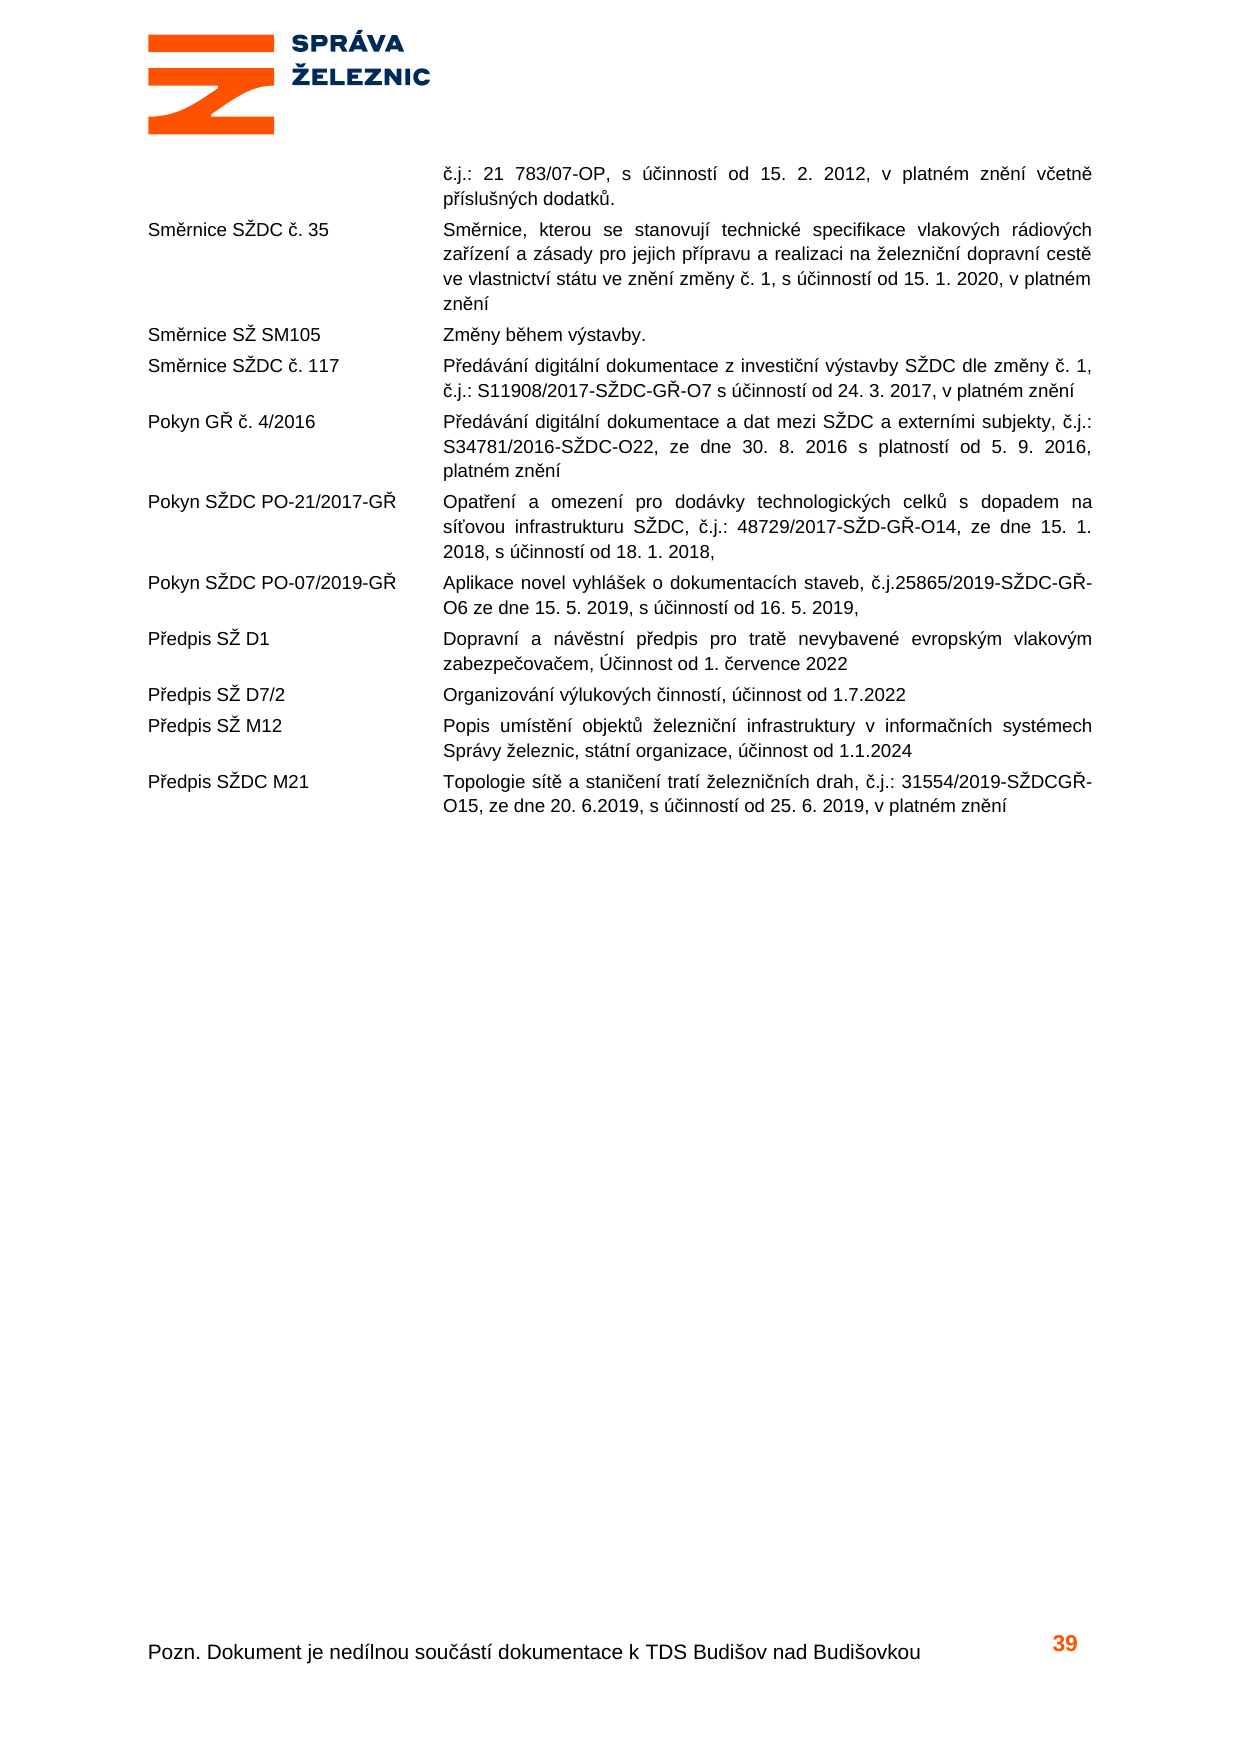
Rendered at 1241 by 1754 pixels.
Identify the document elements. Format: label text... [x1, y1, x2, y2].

text Směrnice SŽDC č. 35 Směrnice, kterou se stanovují technické specifikace vlakových rádiových zařízení a zásady pro jejich přípravu a realizaci na železniční dopravní cestě ve vlastnictví státu ve znění změny č. 1, s účinností od 15. 1. 2020, v platném znění [148, 218, 1093, 314]
text Směrnice SŽDC č. 117 Předávání digitální dokumentace z investiční výstavby SŽDC dle změny č. 1, č.j.: S11908/2017-SŽDC-GŘ-O7 s účinností od 24. 3. 2017, v platném znění [148, 355, 1093, 401]
text Pokyn GŘ č. 4/2016 Předávání digitální dokumentace a dat mezi SŽDC a externími subjekty, č.j.: S34781/2016-SŽDC-O22, ze dne 30. 8. 2016 s platností od 5. 9. 2016, platném znění [148, 411, 1093, 482]
text Předpis SŽDC M21 Topologie sítě a staničení tratí železničních drah, č.j.: 31554/2019-SŽDCGŘ-O15, ze dne 20. 6.2019, s účinností od 25. 6. 2019, v platném znění [148, 770, 1093, 817]
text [148, 162, 1093, 209]
text Předpis SŽ D7/2 Organizování výlukových činností, účinnost od 1.7.2022 [148, 683, 1093, 705]
text Pokyn SŽDC PO-21/2017-GŘ Opatření a omezení pro dodávky technologických celků s dopadem na síťovou infrastrukturu SŽDC, č.j.: 48729/2017-SŽD-GŘ-O14, ze dne 15. 1. 2018, s účinností od 18. 1. 2018, [148, 491, 1093, 562]
text Pokyn SŽDC PO-07/2019-GŘ Aplikace novel vyhlášek o dokumentacích staveb, č.j.25865/2019-SŽDC-GŘ-O6 ze dne 15. 5. 2019, s účinností od 16. 5. 2019, [148, 572, 1093, 618]
text Směrnice SŽ SM105 Změny během výstavby. [148, 324, 1093, 345]
text Předpis SŽ D1 Dopravní a návěstní předpis pro tratě nevybavené evropským vlakovým zabezpečovačem, Účinnost od 1. července 2022 [148, 628, 1093, 674]
text Předpis SŽ M12 Popis umístění objektů železniční infrastruktury v informačních systémech Správy železnic, státní organizace, účinnost od 1.1.2024 [148, 714, 1093, 761]
